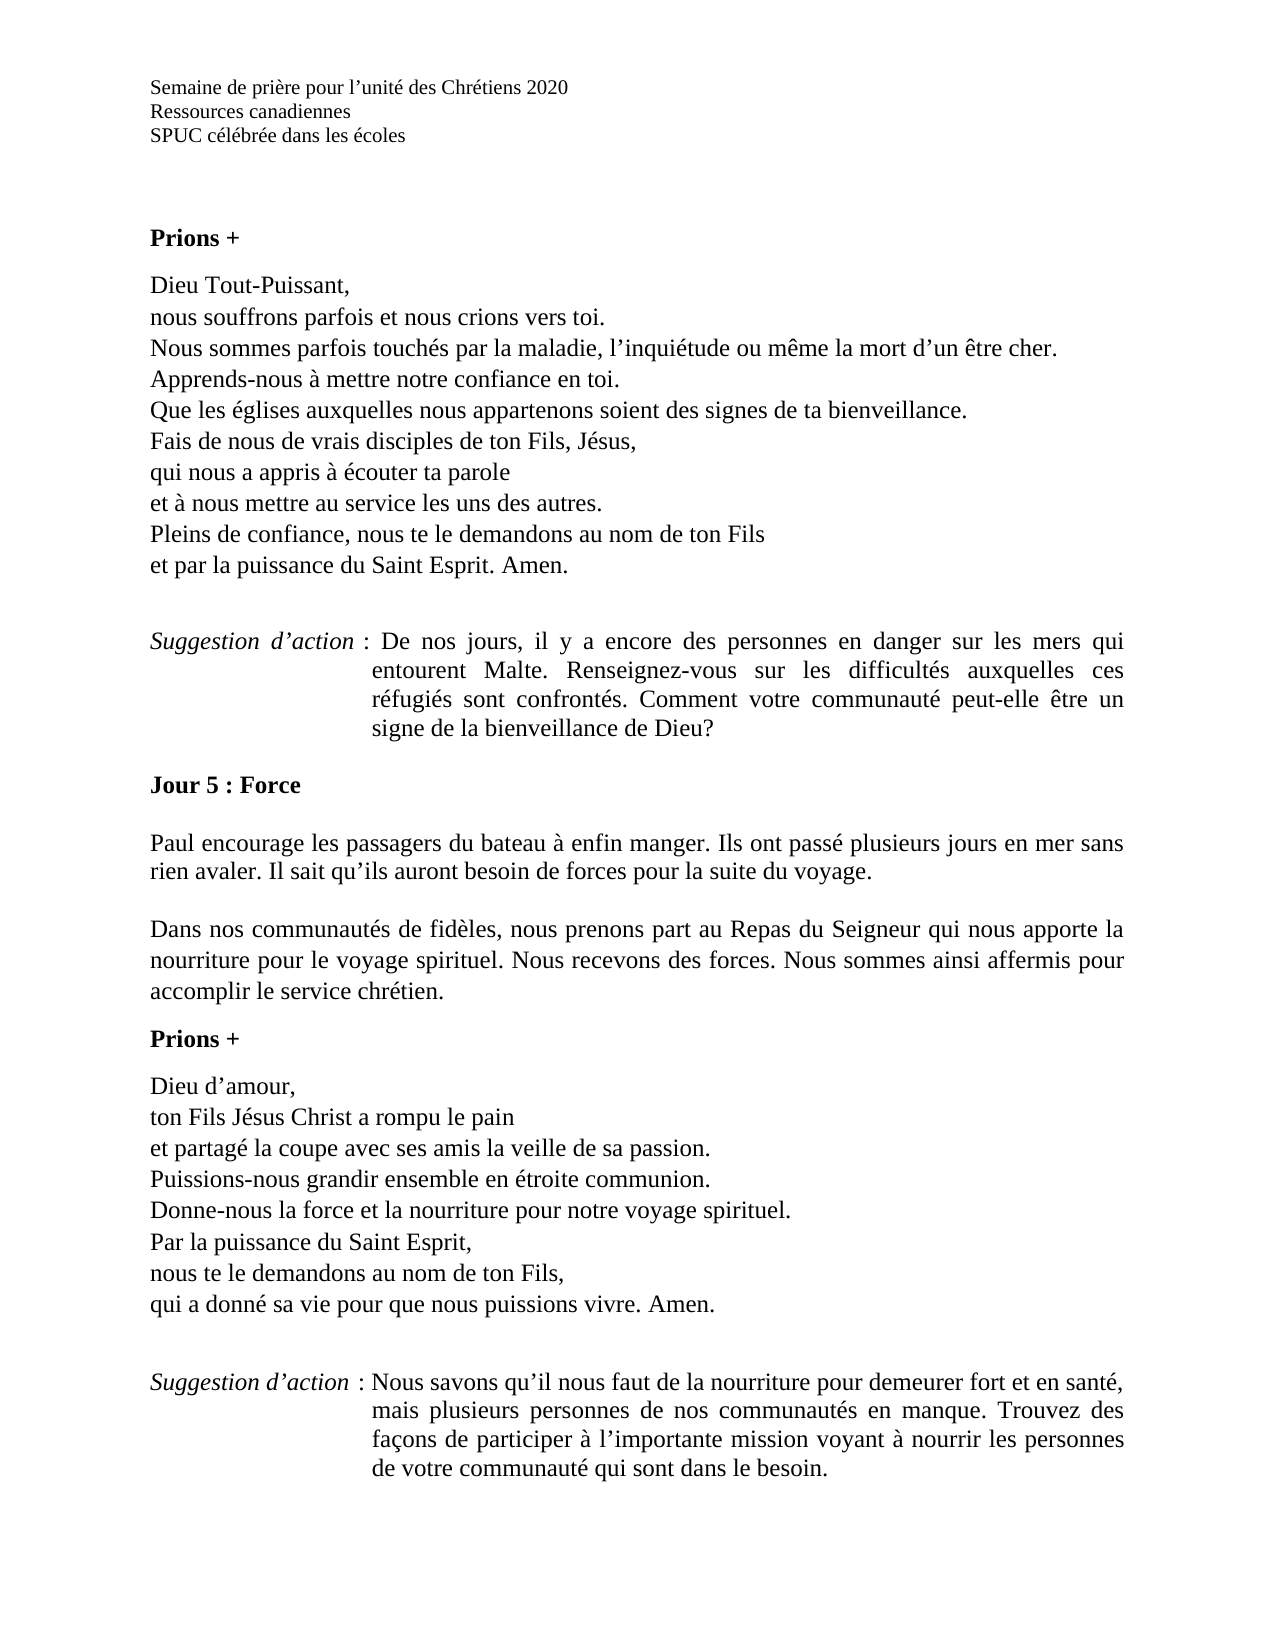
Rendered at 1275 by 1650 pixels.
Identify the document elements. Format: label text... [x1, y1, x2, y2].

list et par la puissance du Saint Esprit. Amen. [150, 550, 1125, 579]
text Suggestion d’action : Nous savons qu’il nous faut de la nourriture pour demeurer fort et en santé, mais plusieurs personnes de nos communautés en manque. Trouvez des façons de participer à l’importante mission voyant à nourrir les personnes de votre communauté qui sont dans le besoin. [150, 1367, 1125, 1482]
text Jour 5 : Force [150, 770, 1125, 799]
list qui nous a appris à écouter ta parole [150, 457, 1125, 486]
list Que les églises auxquelles nous appartenons soient des signes de ta bienveillance. [150, 395, 1125, 423]
text Paul encourage les passagers du bateau à enfin manger. Ils ont passé plusieurs jours en mer sans rien avaler. Il sait qu’ils auront besoin de forces pour la suite du voyage. [150, 828, 1125, 885]
text et partagé la coupe avec ses amis la veille de sa passion. [150, 1133, 1125, 1162]
list Fais de nous de vrais disciples de ton Fils, Jésus, [150, 426, 1125, 454]
text nous te le demandons au nom de ton Fils, [150, 1258, 1125, 1286]
list Dieu Tout-Puissant, [150, 271, 1125, 299]
list Pleins de confiance, nous te le demandons au nom de ton Fils [150, 519, 1125, 548]
list Apprends-nous à mettre notre confiance en toi. [150, 364, 1125, 392]
text Donne-nous la force et la nourriture pour notre voyage spirituel. [150, 1196, 1125, 1224]
text Puissions-nous grandir ensemble en étroite communion. [150, 1164, 1125, 1193]
text Prions + [150, 223, 1125, 252]
list Nous sommes parfois touchés par la maladie, l’inquiétude ou même la mort d’un être cher. [150, 333, 1125, 361]
text Dieu d’amour, [150, 1071, 1125, 1100]
text Dans nos communautés de fidèles, nous prenons part au Repas du Seigneur qui nous apporte la nourriture pour le voyage spirituel. Nous recevons des forces. Nous sommes ainsi affermis pour accomplir le service chrétien. [150, 914, 1125, 1005]
list et à nous mettre au service les uns des autres. [150, 488, 1125, 517]
text Prions + [150, 1024, 1125, 1052]
list nous souffrons parfois et nous crions vers toi. [150, 302, 1125, 330]
text ton Fils Jésus Christ a rompu le pain [150, 1102, 1125, 1131]
text Par la puissance du Saint Esprit, [150, 1227, 1125, 1255]
text Suggestion d’action : De nos jours, il y a encore des personnes en danger sur les mers qui entourent Malte. Renseignez-vous sur les difficultés auxquelles ces réfugiés sont confrontés. Comment votre communauté peut-elle être un signe de la bienveillance de Dieu? [150, 626, 1125, 741]
text qui a donné sa vie pour que nous puissions vivre. Amen. [150, 1289, 1125, 1317]
